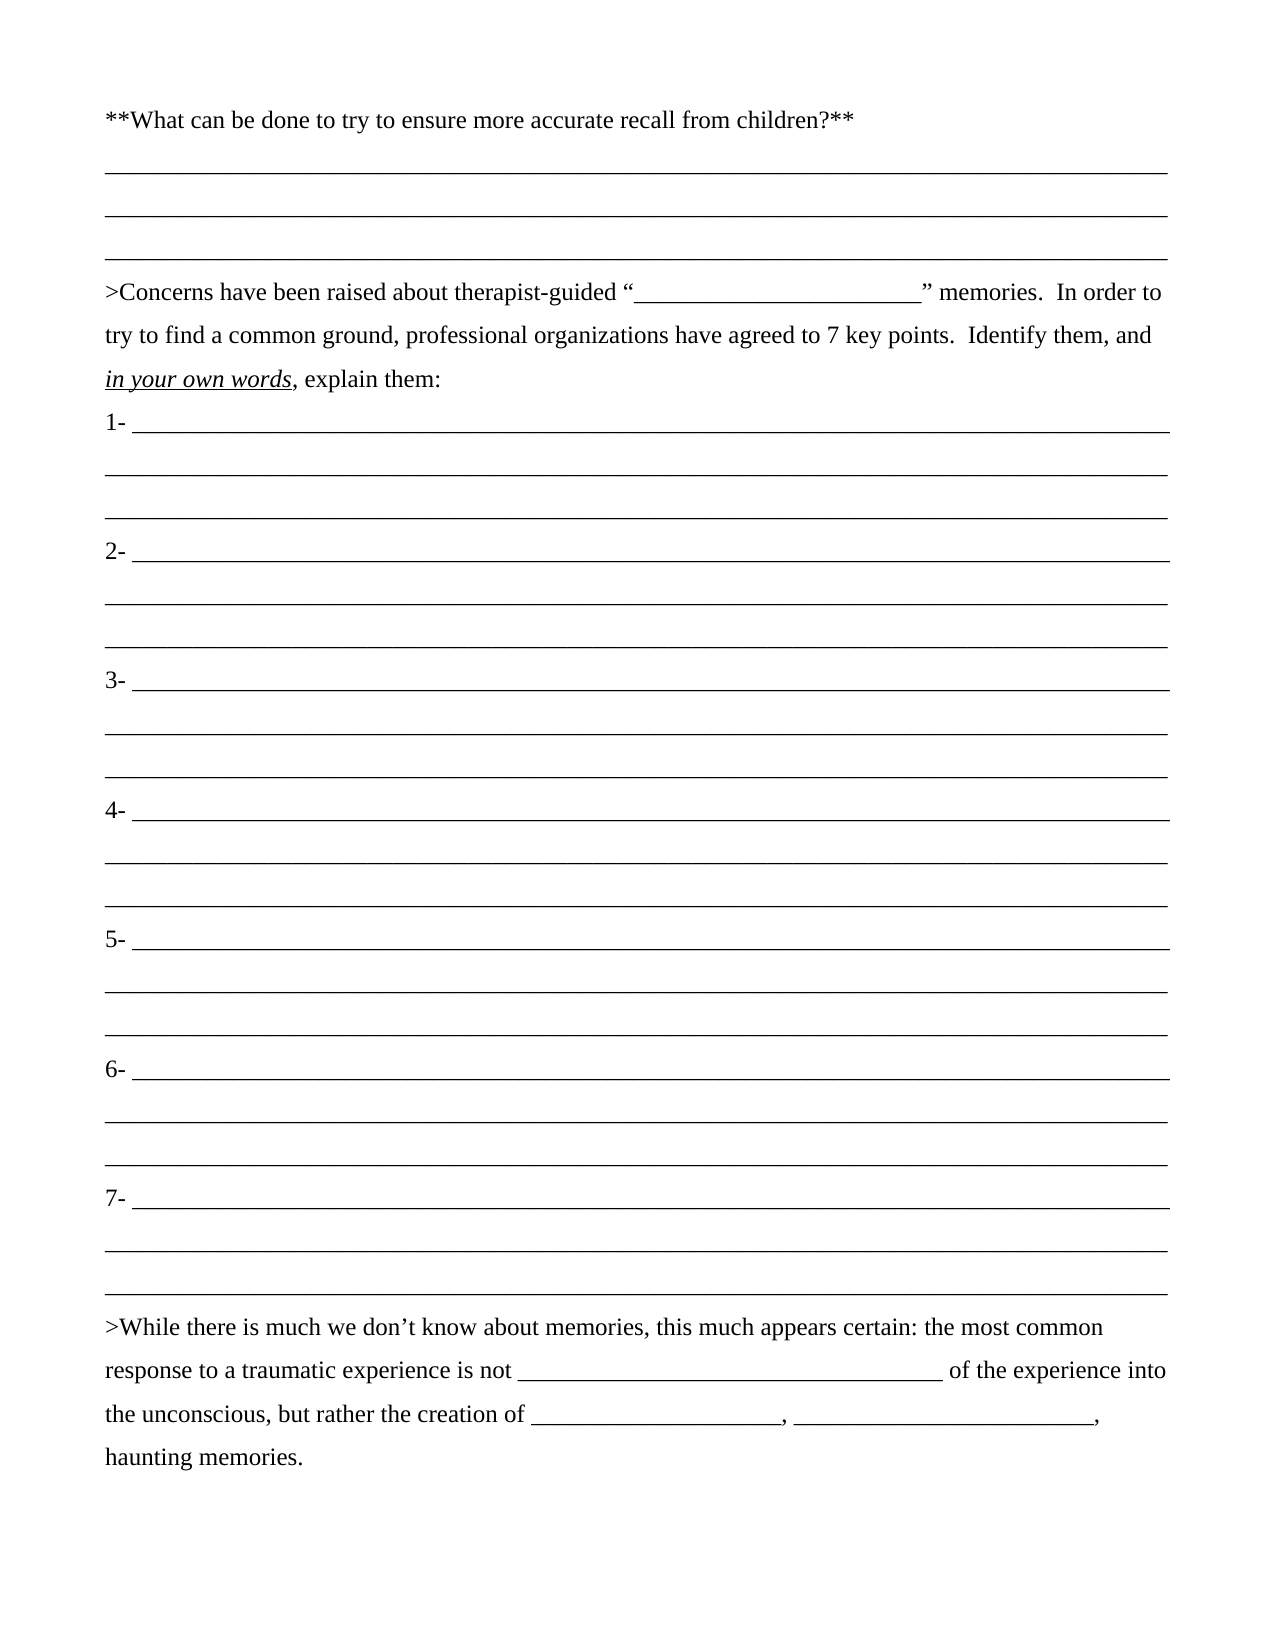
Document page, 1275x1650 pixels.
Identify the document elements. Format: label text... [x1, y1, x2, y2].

text **What can be done to try to ensure more accurate recall from children?** _______________________________________________________________________________________________________________________________________________________________________________________________________________________________________________________________ >Concerns have been raised about therapist-guided “_______________________” memories. In order to try to find a common ground, professional organizations have agreed to 7 key points. Identify them, and in your own words, explain them: 1- ___________________________________________________________________________________ __________________________________________________________________________________________________________________________________________________________________________ 2- ___________________________________________________________________________________ __________________________________________________________________________________________________________________________________________________________________________ 3- ___________________________________________________________________________________ __________________________________________________________________________________________________________________________________________________________________________ 4- ___________________________________________________________________________________ __________________________________________________________________________________________________________________________________________________________________________ 5- ___________________________________________________________________________________ __________________________________________________________________________________________________________________________________________________________________________ 6- ___________________________________________________________________________________ __________________________________________________________________________________________________________________________________________________________________________ 7- ___________________________________________________________________________________ __________________________________________________________________________________________________________________________________________________________________________ >While there is much we don’t know about memories, this much appears certain: the most common response to a traumatic experience is not __________________________________ of the experience into the unconscious, but rather the creation of ____________________, ________________________, haunting memories. [105, 105, 1170, 1471]
